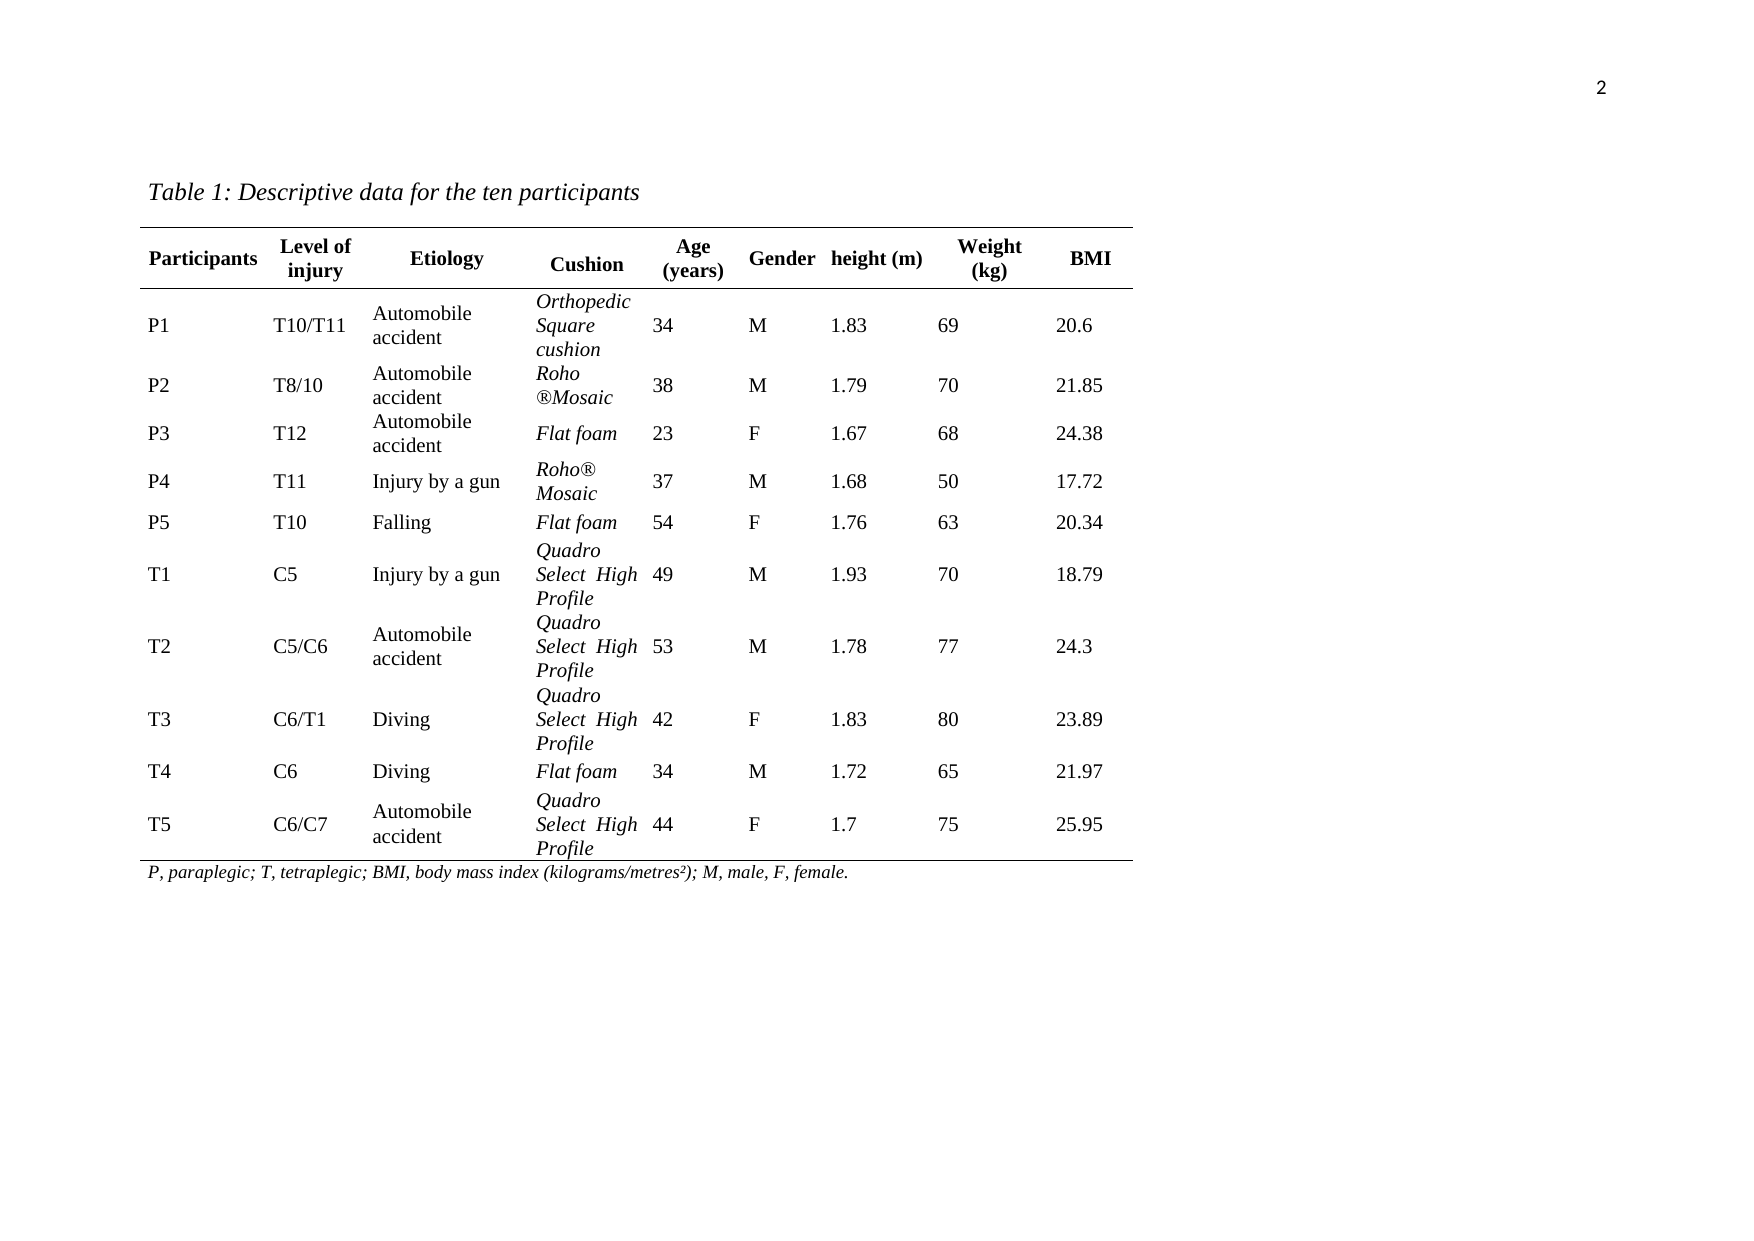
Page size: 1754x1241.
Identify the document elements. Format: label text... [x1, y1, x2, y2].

table_cell Falling [365, 505, 528, 538]
table_cell T1 [140, 538, 266, 610]
table_cell 63 [930, 505, 1048, 538]
table_cell 18.79 [1049, 538, 1133, 610]
table_cell 34 [645, 755, 741, 787]
table_cell Flat foam [529, 409, 645, 457]
table_cell Roho ®Mosaic [529, 361, 645, 409]
table_cell Quadro Select High Profile [529, 683, 645, 755]
table_cell 65 [930, 755, 1048, 787]
table_cell P2 [140, 361, 266, 409]
table_cell 17.72 [1049, 457, 1133, 505]
table_cell P4 [140, 457, 266, 505]
table_cell F [741, 683, 823, 755]
table_cell 24.38 [1049, 409, 1133, 457]
table_cell 1.68 [823, 457, 930, 505]
table_header height (m) [823, 228, 930, 288]
table_cell T2 [140, 610, 266, 682]
table_cell 1.93 [823, 538, 930, 610]
table_cell T5 [140, 788, 266, 860]
text Table 1: Descriptive data for the ten participants [148, 177, 1606, 206]
table_cell 1.79 [823, 361, 930, 409]
table_cell 1.72 [823, 755, 930, 787]
table_cell Orthopedic Square cushion [529, 289, 645, 361]
table_cell Diving [365, 755, 528, 787]
table_cell T3 [140, 683, 266, 755]
table_cell Automobile accident [365, 788, 528, 860]
table_header Etiology [365, 228, 528, 288]
table_cell 42 [645, 683, 741, 755]
table_cell M [741, 457, 823, 505]
table_cell Automobile accident [365, 361, 528, 409]
table_cell M [741, 610, 823, 682]
table_cell Diving [365, 683, 528, 755]
table_header Participants [140, 228, 266, 288]
table_cell T12 [266, 409, 365, 457]
table_cell C6 [266, 755, 365, 787]
table_cell Quadro Select High Profile [529, 788, 645, 860]
table_cell F [741, 505, 823, 538]
table_cell 23 [645, 409, 741, 457]
table_cell 21.85 [1049, 361, 1133, 409]
table_cell T8/10 [266, 361, 365, 409]
table_cell P5 [140, 505, 266, 538]
table_cell Injury by a gun [365, 457, 528, 505]
table_cell Flat foam [529, 755, 645, 787]
table_cell 25.95 [1049, 788, 1133, 860]
table_cell T10/T11 [266, 289, 365, 361]
table_cell 44 [645, 788, 741, 860]
table_cell Automobile accident [365, 409, 528, 457]
table_cell P3 [140, 409, 266, 457]
table_cell 54 [645, 505, 741, 538]
table_cell M [741, 289, 823, 361]
table_header Age (years) [645, 228, 741, 288]
table_cell T10 [266, 505, 365, 538]
table_cell 75 [930, 788, 1048, 860]
table_cell 80 [930, 683, 1048, 755]
table_cell 1.83 [823, 289, 930, 361]
table_cell 49 [645, 538, 741, 610]
table_cell 70 [930, 361, 1048, 409]
table_cell C5 [266, 538, 365, 610]
table_cell C6/T1 [266, 683, 365, 755]
table_cell F [741, 409, 823, 457]
table_cell M [741, 361, 823, 409]
table_cell 1.67 [823, 409, 930, 457]
table_cell 20.6 [1049, 289, 1133, 361]
text P, paraplegic; T, tetraplegic; BMI, body mass index (kilograms/metres²); M, male, F, female. [148, 861, 1606, 882]
table_cell Injury by a gun [365, 538, 528, 610]
table_cell 1.76 [823, 505, 930, 538]
table_header BMI [1049, 228, 1133, 288]
table_cell 53 [645, 610, 741, 682]
table_cell P1 [140, 289, 266, 361]
table_header Cushion [529, 228, 645, 288]
table_cell C6/C7 [266, 788, 365, 860]
table_cell 1.83 [823, 683, 930, 755]
table_cell Roho® Mosaic [529, 457, 645, 505]
table_cell 77 [930, 610, 1048, 682]
table_cell M [741, 538, 823, 610]
table_cell 38 [645, 361, 741, 409]
table_header Gender [741, 228, 823, 288]
table_cell T11 [266, 457, 365, 505]
table_cell 37 [645, 457, 741, 505]
table_cell Quadro Select High Profile [529, 610, 645, 682]
table_cell Quadro Select High Profile [529, 538, 645, 610]
table_cell 21.97 [1049, 755, 1133, 787]
table_cell 34 [645, 289, 741, 361]
table_cell Automobile accident [365, 610, 528, 682]
table_cell 68 [930, 409, 1048, 457]
table_cell 50 [930, 457, 1048, 505]
table_cell 24.3 [1049, 610, 1133, 682]
table_cell 69 [930, 289, 1048, 361]
table_cell Flat foam [529, 505, 645, 538]
table_cell C5/C6 [266, 610, 365, 682]
table_cell 70 [930, 538, 1048, 610]
table_header Weight (kg) [930, 228, 1048, 288]
table_header Level of injury [266, 228, 365, 288]
table_cell Automobile accident [365, 289, 528, 361]
table_cell T4 [140, 755, 266, 787]
table_cell F [741, 788, 823, 860]
table_cell 1.78 [823, 610, 930, 682]
table_cell 1.7 [823, 788, 930, 860]
table_cell 20.34 [1049, 505, 1133, 538]
table_cell 23.89 [1049, 683, 1133, 755]
table_cell M [741, 755, 823, 787]
